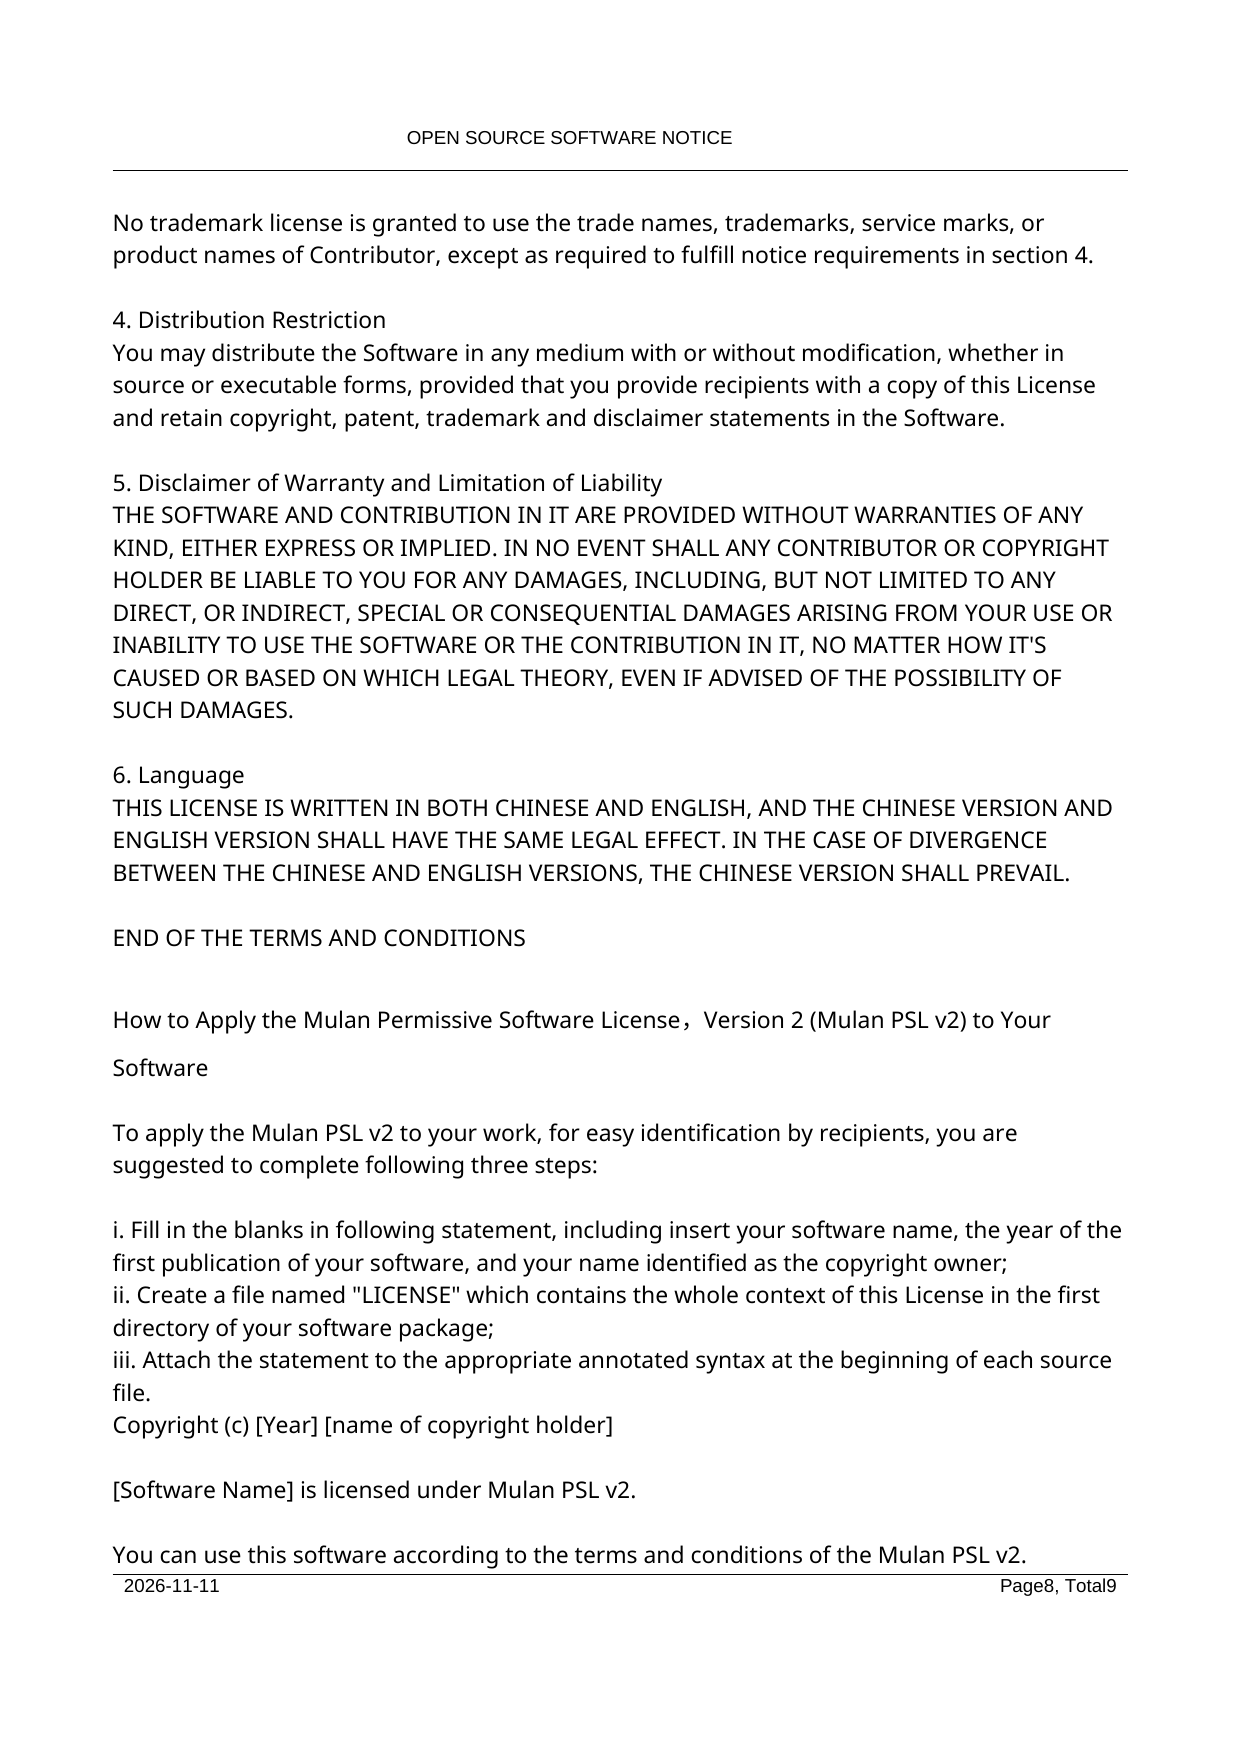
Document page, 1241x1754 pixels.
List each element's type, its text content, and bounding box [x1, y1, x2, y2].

text You can use this software according to the terms and conditions of the Mulan PSL v2. [112, 1539, 1128, 1571]
text To apply the Mulan PSL v2 to your work, for easy identification by recipients, you are suggested to complete following three steps: [112, 1116, 1128, 1181]
text END OF THE TERMS AND CONDITIONS [112, 921, 1128, 954]
text 4. Distribution Restriction [112, 304, 1128, 336]
text THIS LICENSE IS WRITTEN IN BOTH CHINESE AND ENGLISH, AND THE CHINESE VERSION AND ENGLISH VERSION SHALL HAVE THE SAME LEGAL EFFECT. IN THE CASE OF DIVERGENCE BETWEEN THE CHINESE AND ENGLISH VERSIONS, THE CHINESE VERSION SHALL PREVAIL. [112, 791, 1128, 889]
text 6. Language [112, 759, 1128, 791]
text Copyright (c) [Year] [name of copyright holder] [112, 1409, 1128, 1441]
text iii. Attach the statement to the appropriate annotated syntax at the beginning of each source file. [112, 1344, 1128, 1409]
text No trademark license is granted to use the trade names, trademarks, service marks, or product names of Contributor, except as required to fulfill notice requirements in section 4. [112, 206, 1128, 271]
text You may distribute the Software in any medium with or without modification, whether in source or executable forms, provided that you provide recipients with a copy of this License and retain copyright, patent, trademark and disclaimer statements in the Software. [112, 336, 1128, 434]
text [Software Name] is licensed under Mulan PSL v2. [112, 1474, 1128, 1506]
text How to Apply the Mulan Permissive Software License，Version 2 (Mulan PSL v2) to Your Software [112, 986, 1128, 1084]
text i. Fill in the blanks in following statement, including insert your software name, the year of the first publication of your software, and your name identified as the copyright owner; [112, 1214, 1128, 1279]
text 5. Disclaimer of Warranty and Limitation of Liability [112, 466, 1128, 499]
text THE SOFTWARE AND CONTRIBUTION IN IT ARE PROVIDED WITHOUT WARRANTIES OF ANY KIND, EITHER EXPRESS OR IMPLIED. IN NO EVENT SHALL ANY CONTRIBUTOR OR COPYRIGHT HOLDER BE LIABLE TO YOU FOR ANY DAMAGES, INCLUDING, BUT NOT LIMITED TO ANY DIRECT, OR INDIRECT, SPECIAL OR CONSEQUENTIAL DAMAGES ARISING FROM YOUR USE OR INABILITY TO USE THE SOFTWARE OR THE CONTRIBUTION IN IT, NO MATTER HOW IT'S CAUSED OR BASED ON WHICH LEGAL THEORY, EVEN IF ADVISED OF THE POSSIBILITY OF SUCH DAMAGES. [112, 499, 1128, 726]
text ii. Create a file named "LICENSE" which contains the whole context of this License in the first directory of your software package; [112, 1279, 1128, 1344]
